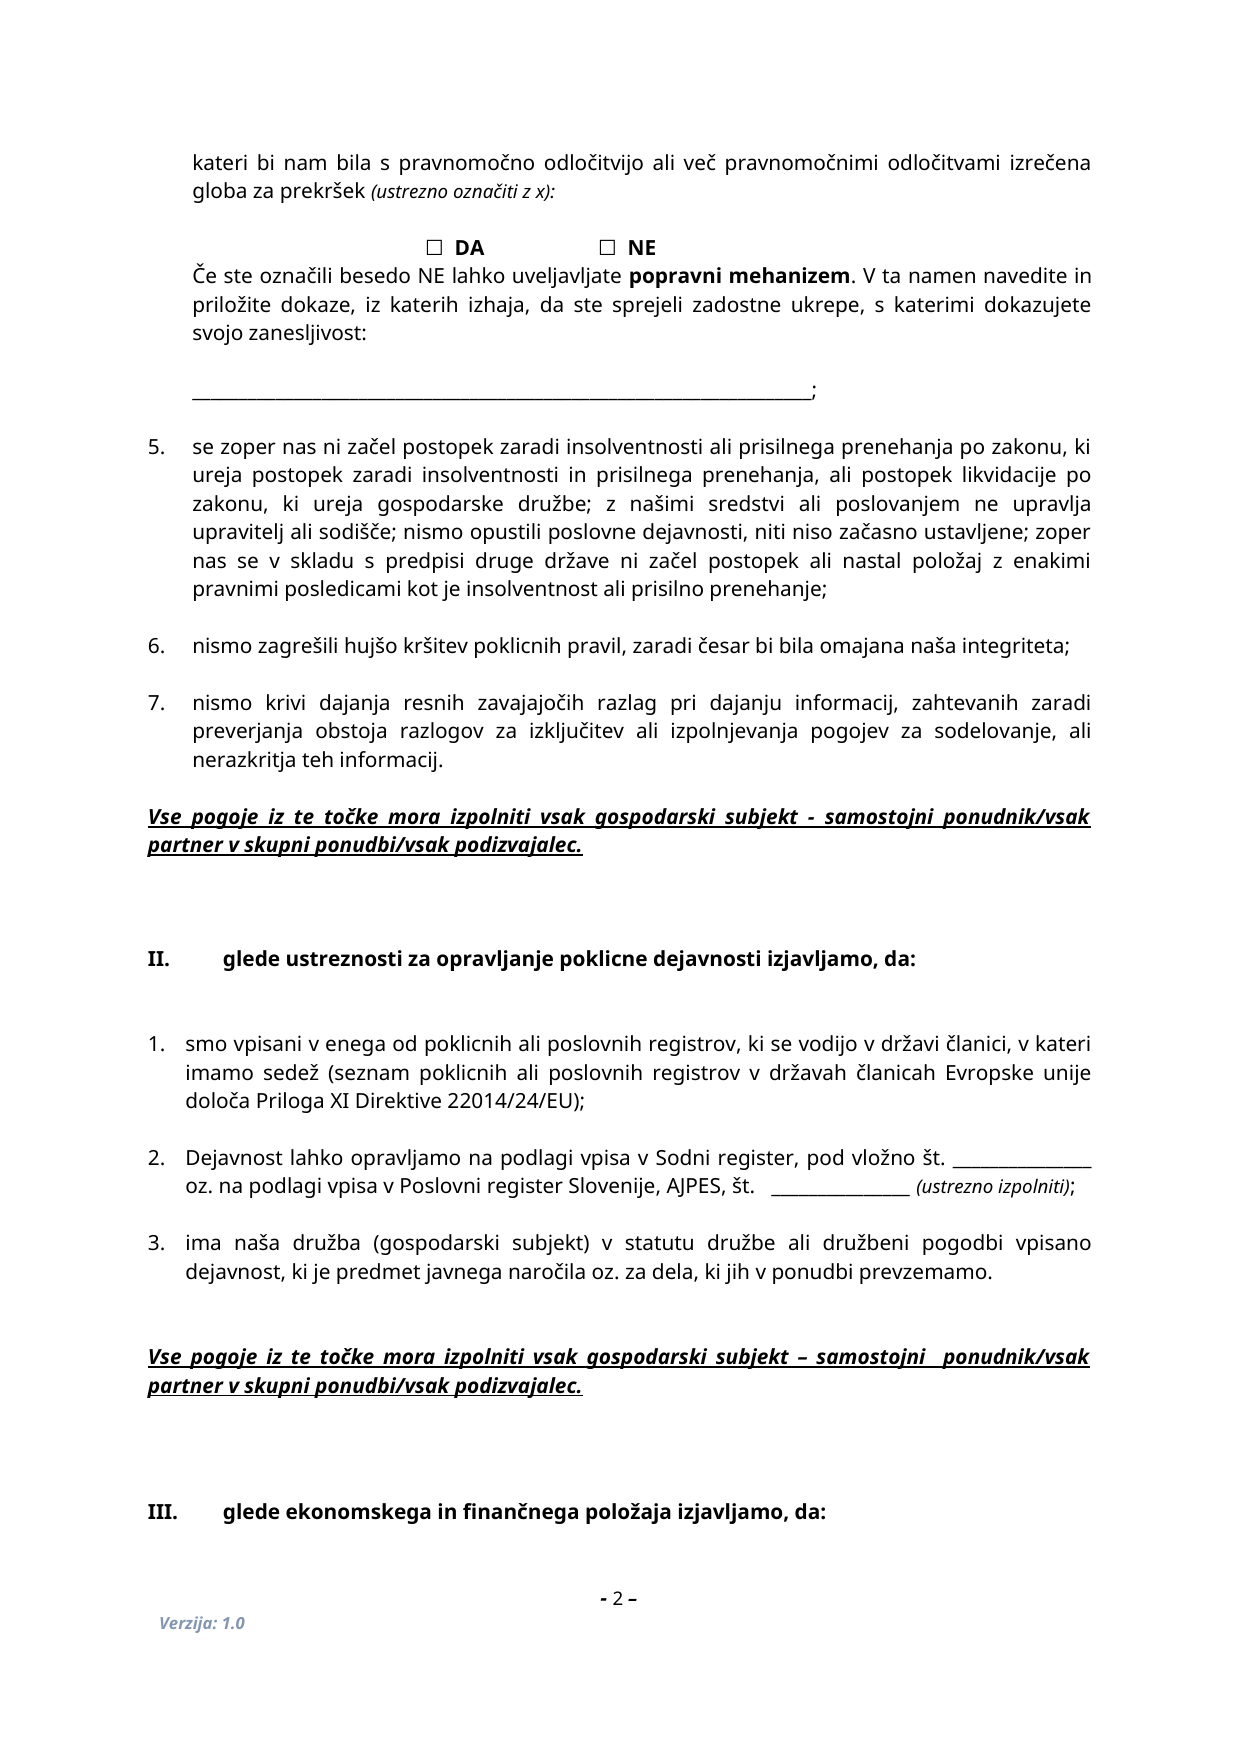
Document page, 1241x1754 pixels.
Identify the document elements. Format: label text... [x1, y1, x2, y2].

list nismo krivi dajanja resnih zavajajočih razlag pri dajanju informacij, zahtevanih zaradi preverjanja obstoja razlogov za izključitev ali izpolnjevanja pogojev za sodelovanje, ali nerazkritja teh informacij. [148, 688, 1093, 773]
list ima naša družba (gospodarski subjekt) v statutu družbe ali družbeni pogodbi vpisano dejavnost, ki je predmet javnega naročila oz. za dela, ki jih v ponudbi prevzemamo. [148, 1228, 1093, 1285]
text Če ste označili besedo NE lahko uveljavljate popravni mehanizem. V ta namen navedite in priložite dokaze, iz katerih izhaja, da ste sprejeli zadostne ukrepe, s katerimi dokazujete svojo zanesljivost: [192, 261, 1093, 347]
list se zoper nas ni začel postopek zaradi insolventnosti ali prisilnega prenehanja po zakonu, ki ureja postopek zaradi insolventnosti in prisilnega prenehanja, ali postopek likvidacije po zakonu, ki ureja gospodarske družbe; z našimi sredstvi ali poslovanjem ne upravlja upravitelj ali sodišče; nismo opustili poslovne dejavnosti, niti niso začasno ustavljene; zoper nas se v skladu s predpisi druge države ni začel postopek ali nastal položaj z enakimi pravnimi posledicami kot je insolventnost ali prisilno prenehanje; [148, 432, 1093, 603]
list nismo zagrešili hujšo kršitev poklicnih pravil, zaradi česar bi bila omajana naša integriteta; [148, 631, 1093, 659]
list Dejavnost lahko opravljamo na podlagi vpisa v Sodni register, pod vložno št. _______________ oz. na podlagi vpisa v Poslovni register Slovenije, AJPES, št. _______________ (ustrezno izpolniti); [148, 1143, 1093, 1200]
list glede ustreznosti za opravljanje poklicne dejavnosti izjavljamo, da: [148, 944, 1093, 973]
text Vse pogoje iz te točke mora izpolniti vsak gospodarski subjekt – samostojni ponudnik/vsak partner v skupni ponudbi/vsak podizvajalec. [148, 1342, 1093, 1399]
text Vse pogoje iz te točke mora izpolniti vsak gospodarski subjekt - samostojni ponudnik/vsak partner v skupni ponudbi/vsak podizvajalec. [148, 802, 1093, 859]
list smo vpisani v enega od poklicnih ali poslovnih registrov, ki se vodijo v državi članici, v kateri imamo sedež (seznam poklicnih ali poslovnih registrov v državah članicah Evropske unije določa Priloga XI Direktive 22014/24/EU); [148, 1029, 1093, 1115]
list glede ekonomskega in finančnega položaja izjavljamo, da: [148, 1497, 1093, 1525]
text ___________________________________________________________________; [192, 375, 1093, 403]
text DA NE [192, 233, 1093, 261]
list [148, 148, 1093, 204]
